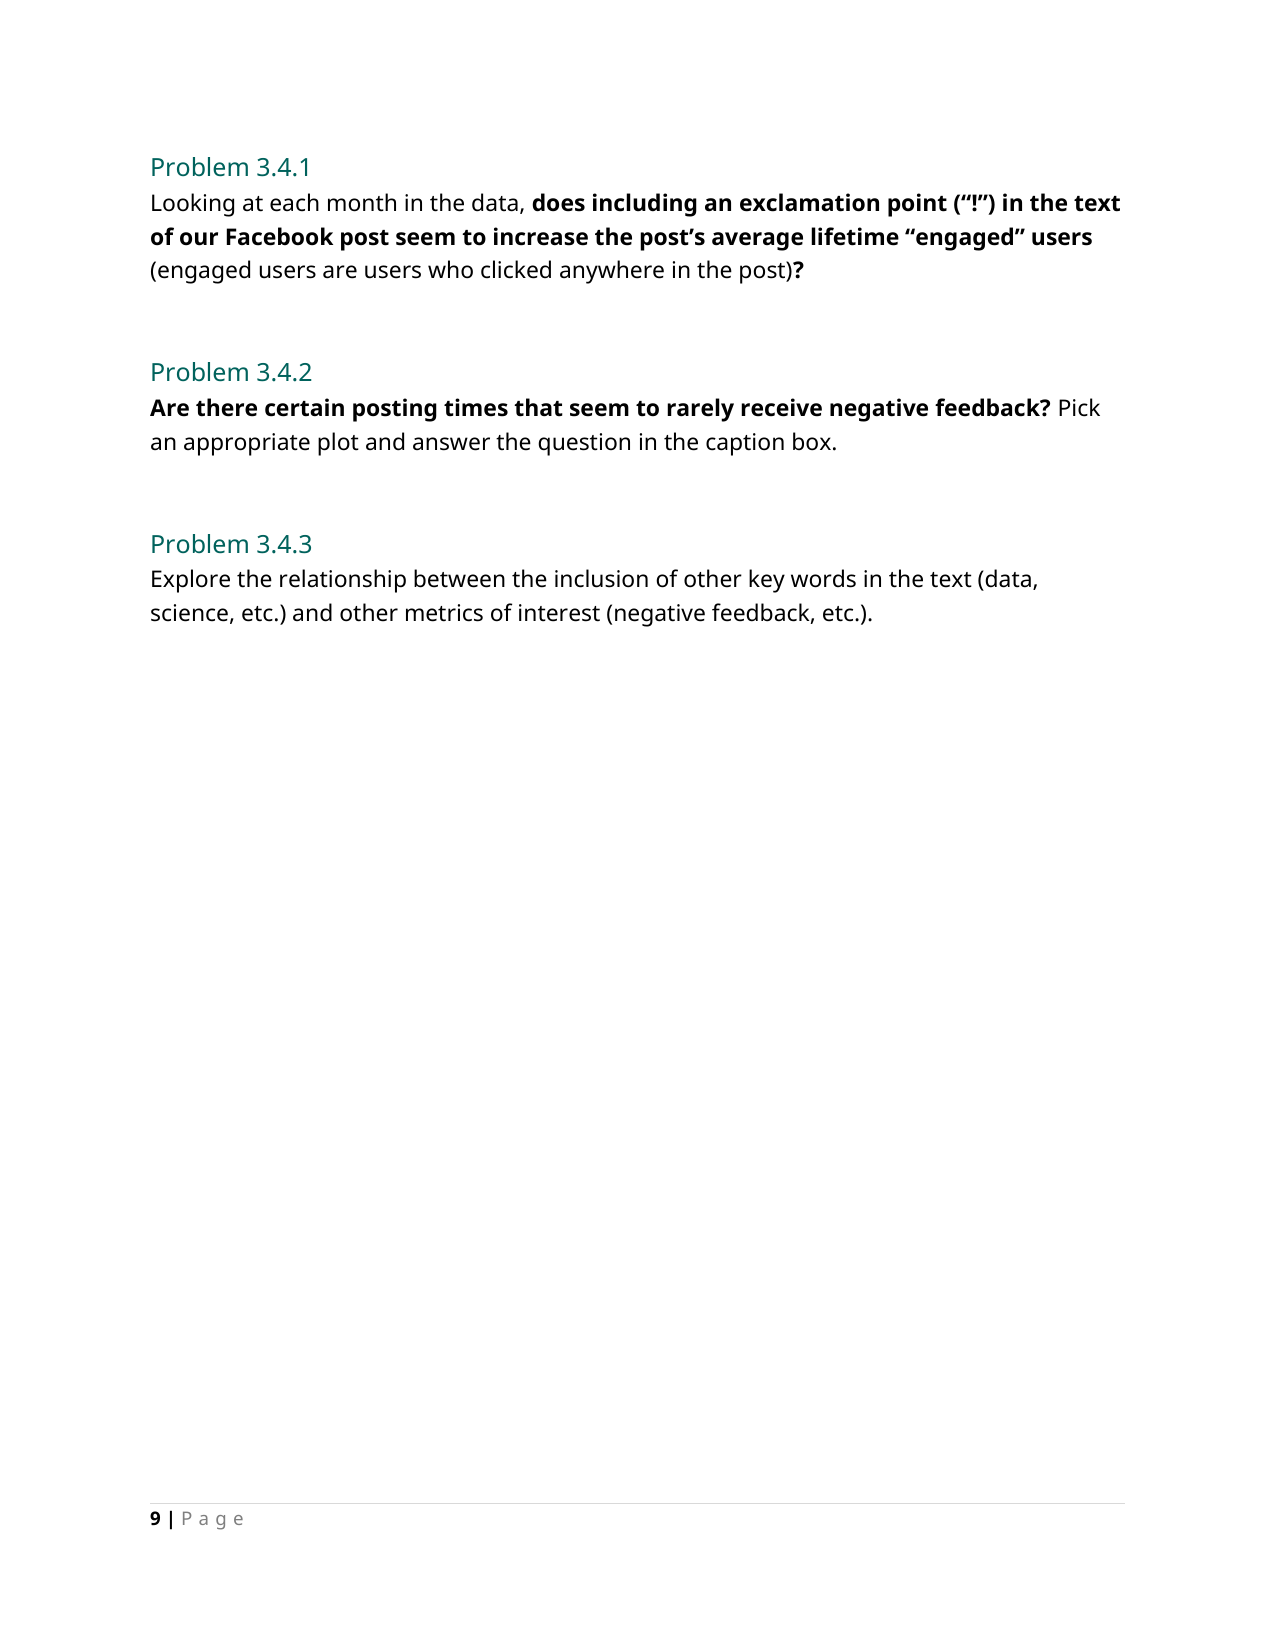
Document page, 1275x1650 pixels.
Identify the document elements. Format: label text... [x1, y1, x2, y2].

subtitle Problem 3.4.2 [150, 355, 1125, 389]
text Explore the relationship between the inclusion of other key words in the text (data, science, etc.) and other metrics of interest (negative feedback, etc.). [150, 563, 1125, 628]
subtitle Problem 3.4.1 [150, 150, 1125, 184]
subtitle Problem 3.4.3 [150, 526, 1125, 561]
text Looking at each month in the data, does including an exclamation point (“!”) in the text of our Facebook post seem to increase the post’s average lifetime “engaged” users (engaged users are users who clicked anywhere in the post)? [150, 187, 1125, 286]
text Are there certain posting times that seem to rarely receive negative feedback? Pick an appropriate plot and answer the question in the caption box. [150, 392, 1125, 457]
